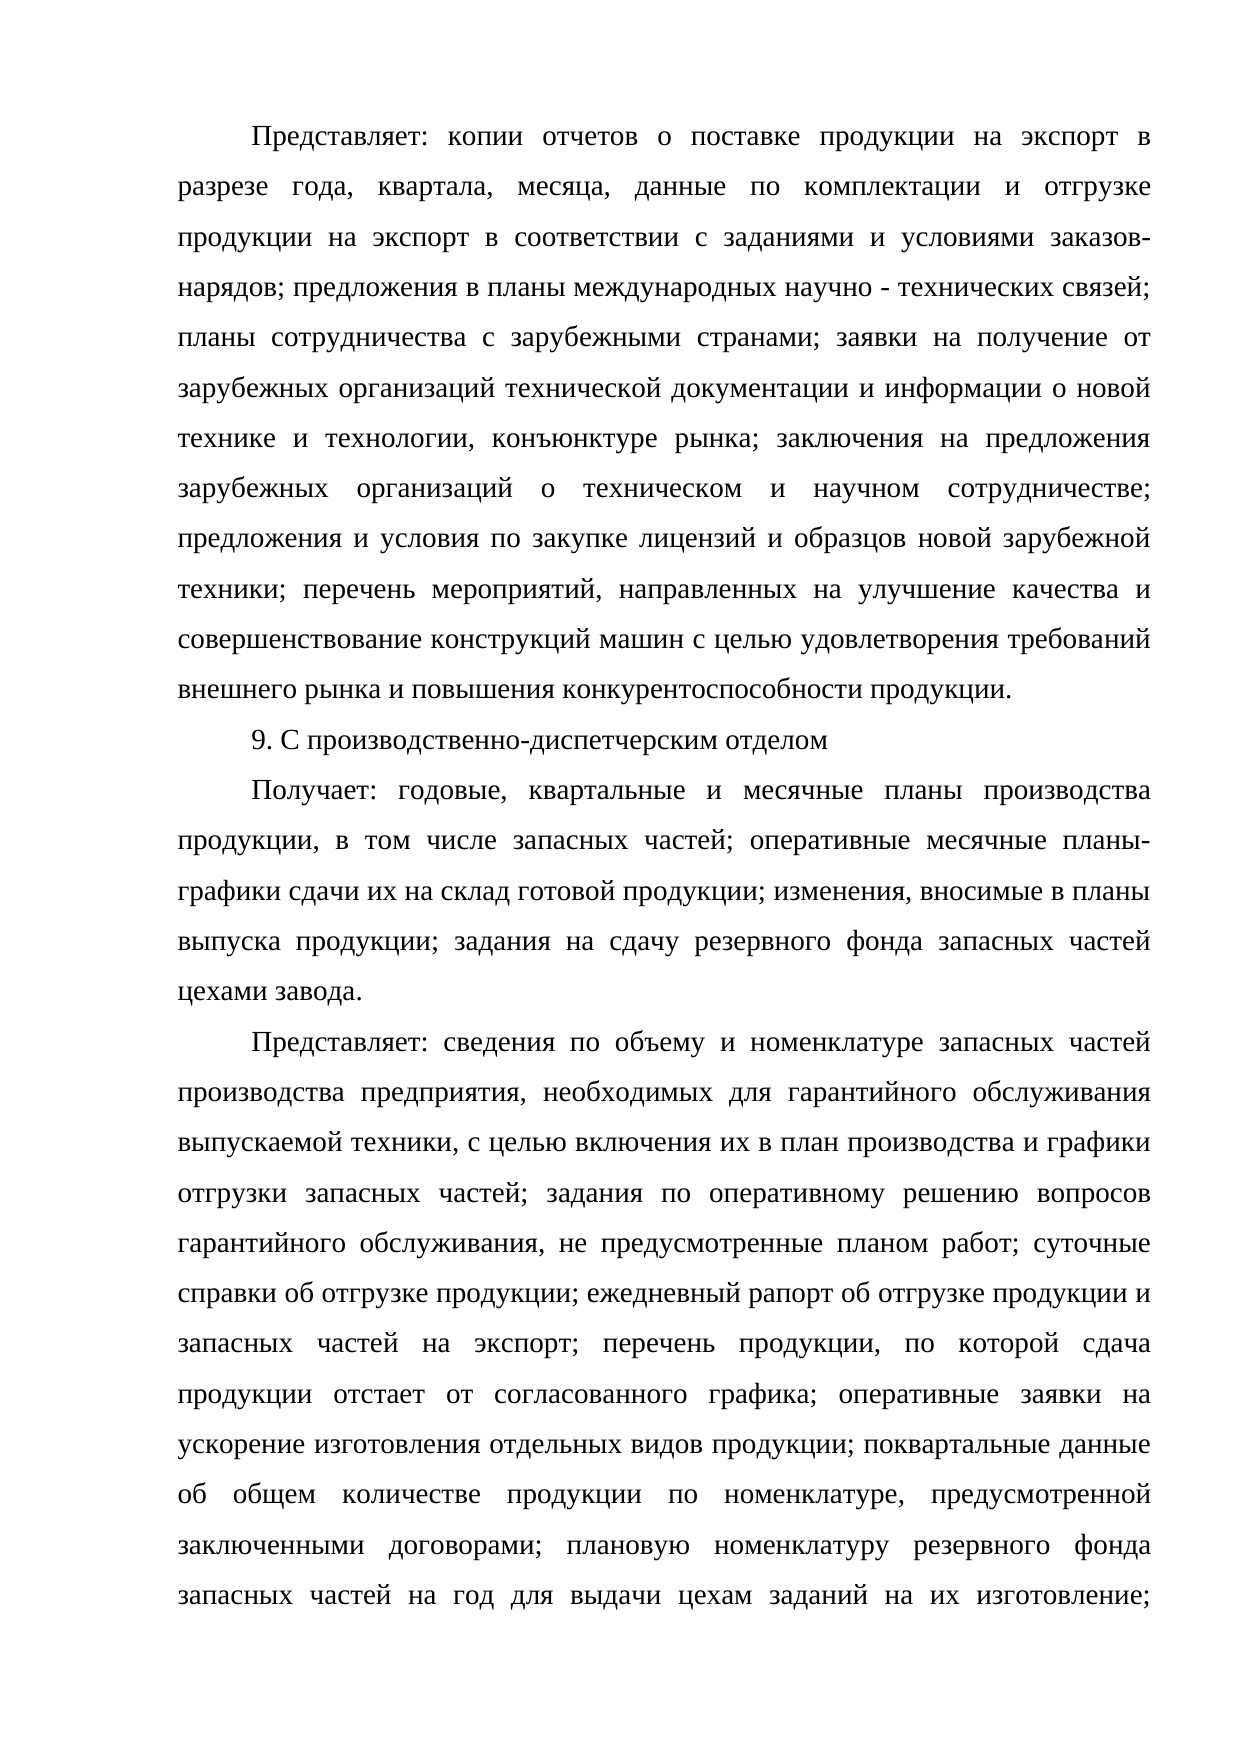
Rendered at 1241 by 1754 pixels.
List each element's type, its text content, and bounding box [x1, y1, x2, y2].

text 9. С производственно-диспетчерским отделом [177, 722, 1152, 755]
text Получает: годовые, квартальные и месячные планы производства продукции, в том числе запасных частей; оперативные месячные планы-графики сдачи их на склад готовой продукции; изменения, вносимые в планы выпуска продукции; задания на сдачу резервного фонда запасных частей цехами завода. [177, 772, 1152, 1007]
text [177, 1024, 1152, 1611]
text Представляет: копии отчетов о поставке продукции на экспорт в разрезе года, квартала, месяца, данные по комплектации и отгрузке продукции на экспорт в соответствии с заданиями и условиями заказов-нарядов; предложения в планы международных научно - технических связей; планы сотрудничества с зарубежными странами; заявки на получение от зарубежных организаций технической документации и информации о новой технике и технологии, конъюнктуре рынка; заключения на предложения зарубежных организаций о техническом и научном сотрудничестве; предложения и условия по закупке лицензий и образцов новой зарубежной техники; перечень мероприятий, направленных на улучшение качества и совершенствование конструкций машин с целью удовлетворения требований внешнего рынка и повышения конкурентоспособности продукции. [177, 118, 1152, 705]
